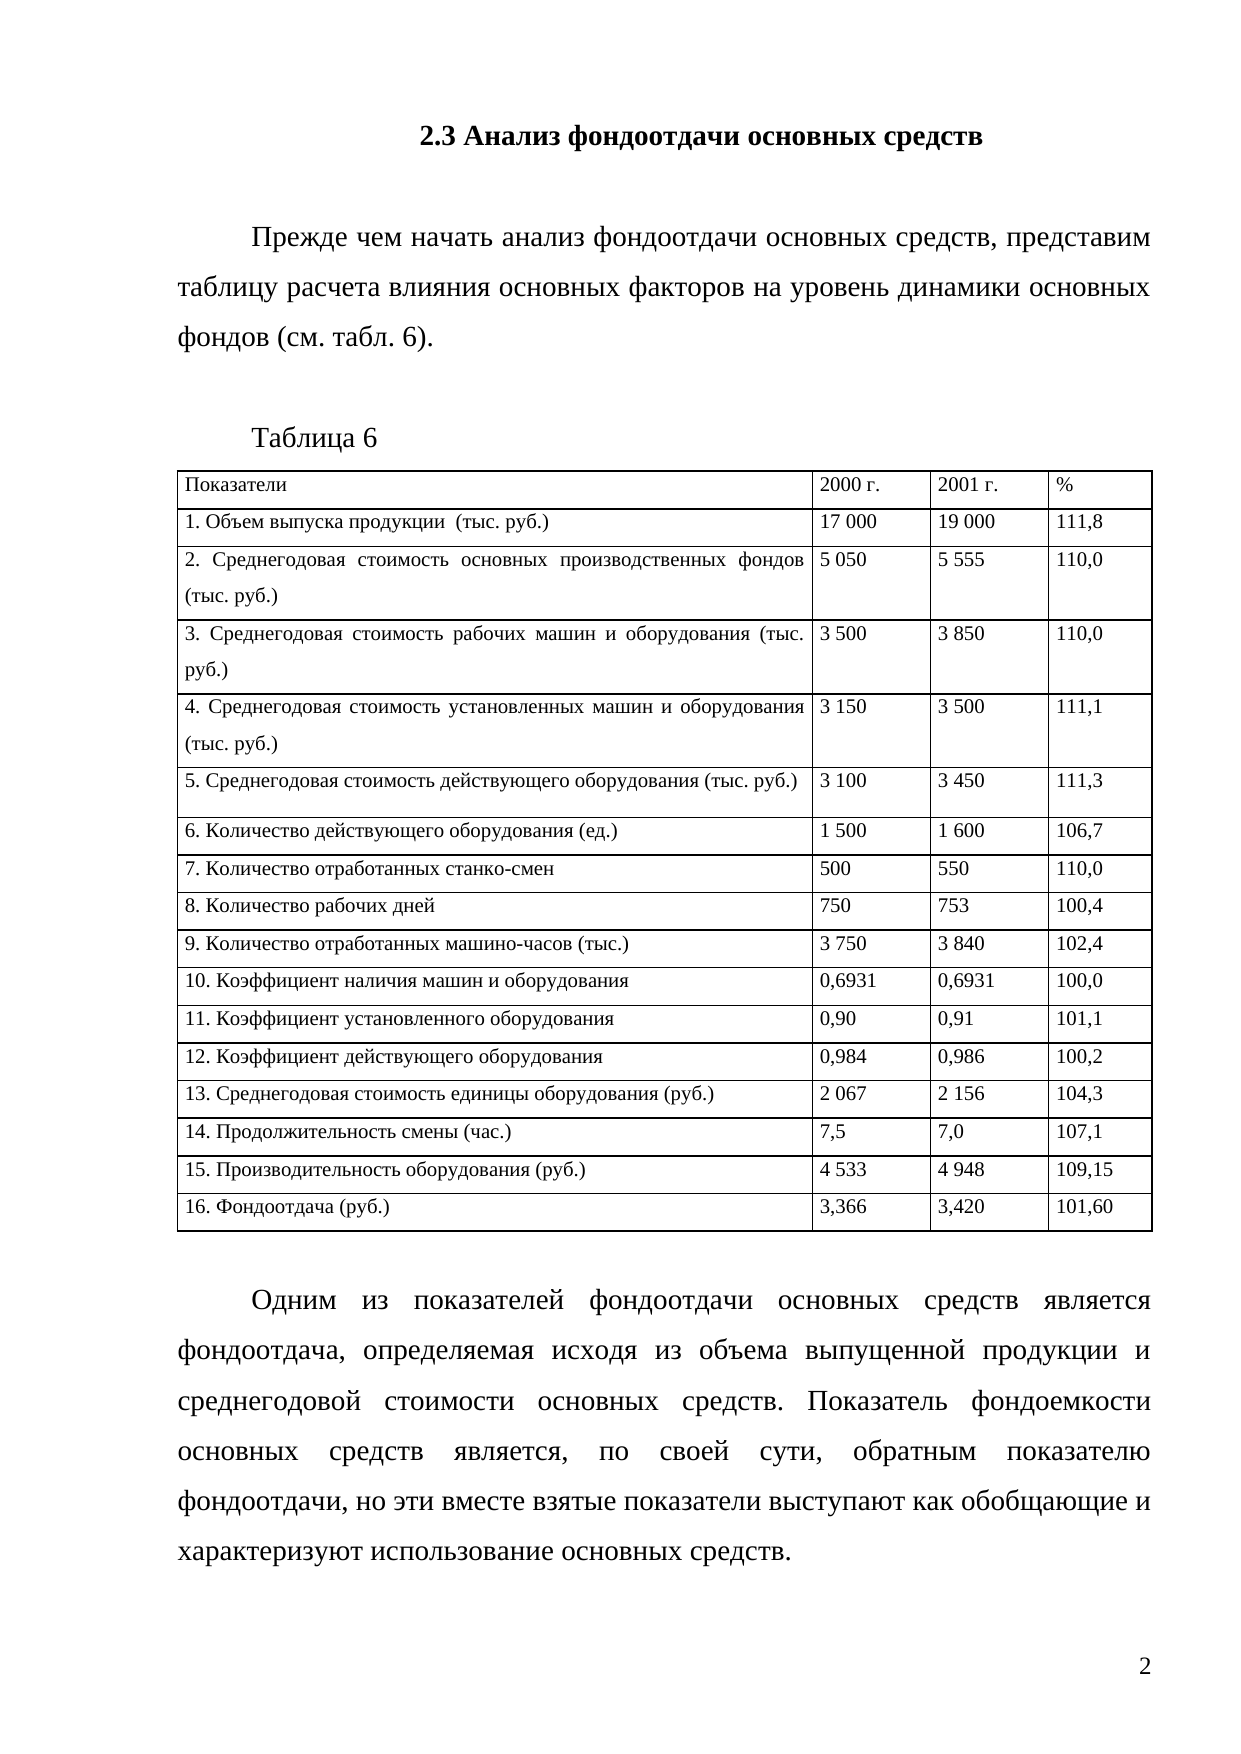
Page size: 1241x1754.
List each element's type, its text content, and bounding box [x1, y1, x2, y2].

table_cell 0,91 [931, 1006, 1048, 1042]
table_cell 100,4 [1049, 893, 1151, 929]
table_cell 5 050 [813, 547, 930, 619]
table_cell 3,420 [931, 1194, 1048, 1230]
table_cell 1 500 [813, 818, 930, 854]
table_cell 0,6931 [813, 968, 930, 1004]
text Прежде чем начать анализ фондоотдачи основных средств, представим таблицу расчета влияния основных факторов на уровень динамики основных фондов (см. табл. 6). [177, 219, 1152, 353]
table_cell 13. Среднегодовая стоимость единицы оборудования (руб.) [178, 1081, 812, 1117]
table_cell 2 156 [931, 1081, 1048, 1117]
table_cell 4 533 [813, 1157, 930, 1192]
table_header . [931, 472, 1048, 508]
table_cell 3 500 [931, 695, 1048, 766]
table_cell 100,2 [1049, 1044, 1151, 1080]
table_cell 10. Коэффициент наличия машин и оборудования [178, 968, 812, 1004]
table_cell 5 555 [931, 547, 1048, 619]
table_cell 109,15 [1049, 1157, 1151, 1192]
table_cell 7,5 [813, 1119, 930, 1155]
table_cell 100,0 [1049, 968, 1151, 1004]
table_cell 0,6931 [931, 968, 1048, 1004]
table_cell 1. Объем выпуска продукции (тыс. руб.) [178, 510, 812, 546]
table_cell 110,0 [1049, 547, 1151, 619]
table_cell 500 [813, 856, 930, 892]
table_cell 5. Среднегодовая стоимость действующего оборудования (тыс. руб.) [178, 768, 812, 816]
table_cell 8. Количество рабочих дней [178, 893, 812, 929]
table_cell 3 500 [813, 621, 930, 693]
table_cell 107,1 [1049, 1119, 1151, 1155]
table_cell 104,3 [1049, 1081, 1151, 1117]
table_cell 6. Количество действующего оборудования (ед.) [178, 818, 812, 854]
table_cell 9. Количество отработанных машино-часов (тыс.) [178, 931, 812, 967]
table_cell 14. Продолжительность смены (час.) [178, 1119, 812, 1155]
table_cell 2 067 [813, 1081, 930, 1117]
table_cell 3 150 [813, 695, 930, 766]
table_cell 106,7 [1049, 818, 1151, 854]
table_cell 110,0 [1049, 621, 1151, 693]
text Таблица 6 [177, 420, 1152, 453]
table_cell 3 750 [813, 931, 930, 967]
table_cell 12. Коэффициент действующего оборудования [178, 1044, 812, 1080]
table_cell 19 000 [931, 510, 1048, 546]
table_cell 7. Количество отработанных станко-смен [178, 856, 812, 892]
table_header . [813, 472, 930, 508]
table_header Показатели [178, 472, 812, 508]
table_cell 101,1 [1049, 1006, 1151, 1042]
table_cell 11. Коэффициент установленного оборудования [178, 1006, 812, 1042]
table_cell 550 [931, 856, 1048, 892]
table_cell 4. Среднегодовая стоимость установленных машин и оборудования (тыс. руб.) [178, 695, 812, 766]
table_cell 1 600 [931, 818, 1048, 854]
table_header % [1049, 472, 1151, 508]
table_cell 3 840 [931, 931, 1048, 967]
table_cell 15. Производительность оборудования (руб.) [178, 1157, 812, 1192]
table_cell 3,366 [813, 1194, 930, 1230]
table_cell 111,3 [1049, 768, 1151, 816]
table_cell 7,0 [931, 1119, 1048, 1155]
table_cell 0,984 [813, 1044, 930, 1080]
table_cell 3 100 [813, 768, 930, 816]
table_cell 111,8 [1049, 510, 1151, 546]
table_cell 4 948 [931, 1157, 1048, 1192]
text Одним из показателей фондоотдачи основных средств является фондоотдача, определяемая исходя из объема выпущенной продукции и среднегодовой стоимости основных средств. Показатель фондоемкости основных средств является, по своей сути, обратным показателю фондоотдачи, но эти вместе взятые показатели выступают как обобщающие и характеризуют использование основных средств. [177, 1282, 1152, 1567]
table_cell 3 450 [931, 768, 1048, 816]
table_cell 102,4 [1049, 931, 1151, 967]
table_cell 17 000 [813, 510, 930, 546]
table_cell 0,90 [813, 1006, 930, 1042]
table_cell 0,986 [931, 1044, 1048, 1080]
text 2.3 Анализ фондоотдачи основных средств [177, 118, 1152, 152]
table_cell 101,60 [1049, 1194, 1151, 1230]
table_cell 753 [931, 893, 1048, 929]
table_cell 3. Среднегодовая стоимость рабочих машин и оборудования (тыс. руб.) [178, 621, 812, 693]
table_cell 110,0 [1049, 856, 1151, 892]
table_cell 3 850 [931, 621, 1048, 693]
table_cell 16. Фондоотдача (руб.) [178, 1194, 812, 1230]
table_cell 750 [813, 893, 930, 929]
table_cell 2. Среднегодовая стоимость основных производственных фондов (тыс. руб.) [178, 547, 812, 619]
table_cell 111,1 [1049, 695, 1151, 766]
